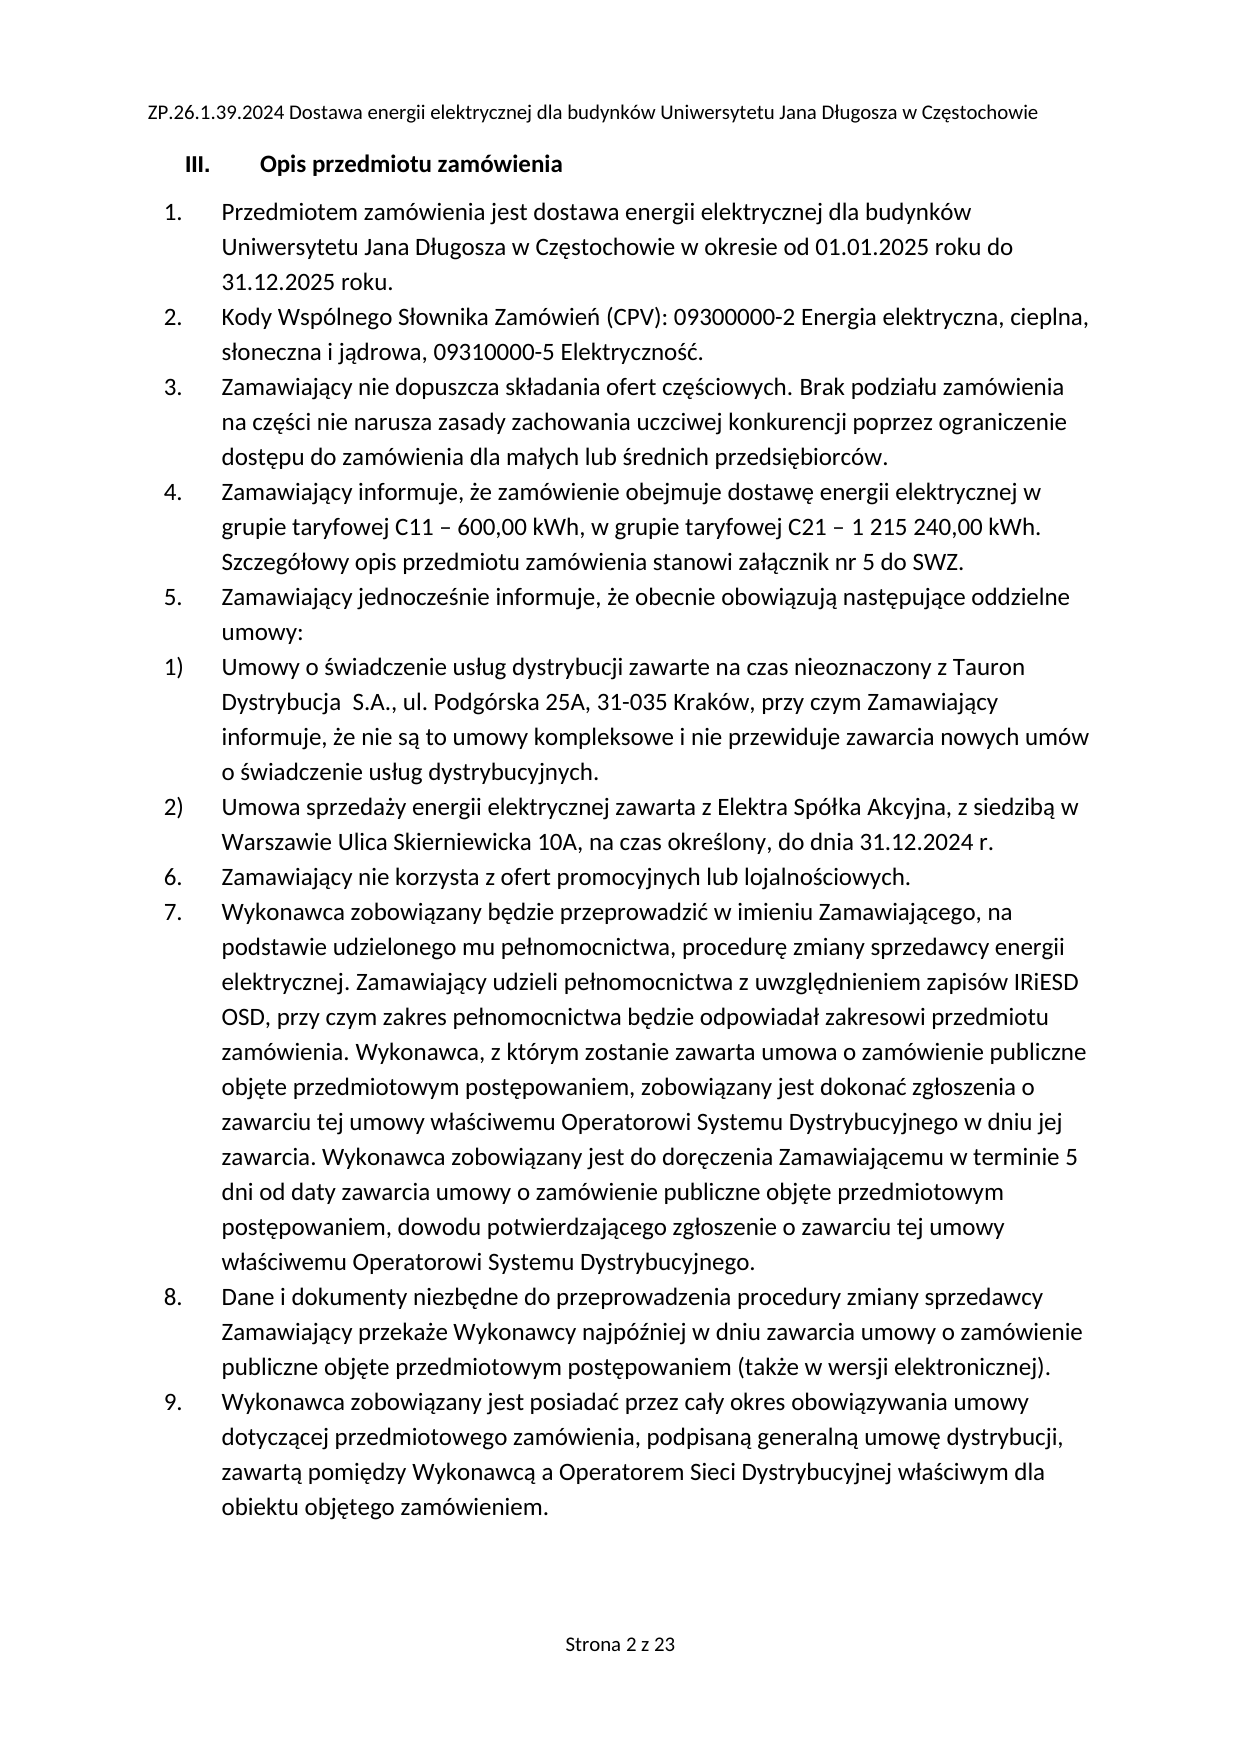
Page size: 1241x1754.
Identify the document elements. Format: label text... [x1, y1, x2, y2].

list Opis przedmiotu zamówienia [185, 149, 1093, 179]
list Zamawiający nie korzysta z ofert promocyjnych lub lojalnościowych. [163, 861, 1093, 892]
list Umowa sprzedaży energii elektrycznej zawarta z Elektra Spółka Akcyjna, z siedzibą w Warszawie Ulica Skierniewicka 10A, na czas określony, do dnia 31.12.2024 r. [163, 791, 1093, 857]
list Wykonawca zobowiązany będzie przeprowadzić w imieniu Zamawiającego, na podstawie udzielonego mu pełnomocnictwa, procedurę zmiany sprzedawcy energii elektrycznej. Zamawiający udzieli pełnomocnictwa z uwzględnieniem zapisów IRiESD OSD, przy czym zakres pełnomocnictwa będzie odpowiadał zakresowi przedmiotu zamówienia. Wykonawca, z którym zostanie zawarta umowa o zamówienie publiczne objęte przedmiotowym postępowaniem, zobowiązany jest dokonać zgłoszenia o zawarciu tej umowy właściwemu Operatorowi Systemu Dystrybucyjnego w dniu jej zawarcia. Wykonawca zobowiązany jest do doręczenia Zamawiającemu w terminie 5 dni od daty zawarcia umowy o zamówienie publiczne objęte przedmiotowym postępowaniem, dowodu potwierdzającego zgłoszenie o zawarciu tej umowy właściwemu Operatorowi Systemu Dystrybucyjnego. [163, 896, 1093, 1277]
list Kody Wspólnego Słownika Zamówień (CPV): 09300000-2 Energia elektryczna, cieplna, słoneczna i jądrowa, 09310000-5 Elektryczność. [163, 301, 1093, 367]
list Wykonawca zobowiązany jest posiadać przez cały okres obowiązywania umowy dotyczącej przedmiotowego zamówienia, podpisaną generalną umowę dystrybucji, zawartą pomiędzy Wykonawcą a Operatorem Sieci Dystrybucyjnej właściwym dla obiektu objętego zamówieniem. [163, 1386, 1093, 1522]
list Przedmiotem zamówienia jest dostawa energii elektrycznej dla budynków Uniwersytetu Jana Długosza w Częstochowie w okresie od 01.01.2025 roku do 31.12.2025 roku. [163, 196, 1093, 297]
list Zamawiający jednocześnie informuje, że obecnie obowiązują następujące oddzielne umowy: [163, 581, 1093, 647]
list Zamawiający nie dopuszcza składania ofert częściowych. Brak podziału zamówienia na części nie narusza zasady zachowania uczciwej konkurencji poprzez ograniczenie dostępu do zamówienia dla małych lub średnich przedsiębiorców. [163, 371, 1093, 472]
list Dane i dokumenty niezbędne do przeprowadzenia procedury zmiany sprzedawcy Zamawiający przekaże Wykonawcy najpóźniej w dniu zawarcia umowy o zamówienie publiczne objęte przedmiotowym postępowaniem (także w wersji elektronicznej). [163, 1281, 1093, 1382]
list Umowy o świadczenie usług dystrybucji zawarte na czas nieoznaczony z Tauron Dystrybucja S.A., ul. Podgórska 25A, 31-035 Kraków, przy czym Zamawiający informuje, że nie są to umowy kompleksowe i nie przewiduje zawarcia nowych umów o świadczenie usług dystrybucyjnych. [163, 651, 1093, 787]
list Zamawiający informuje, że zamówienie obejmuje dostawę energii elektrycznej w grupie taryfowej C11 – 600,00 kWh, w grupie taryfowej C21 – 1 215 240,00 kWh. Szczegółowy opis przedmiotu zamówienia stanowi załącznik nr 5 do SWZ. [163, 476, 1093, 577]
